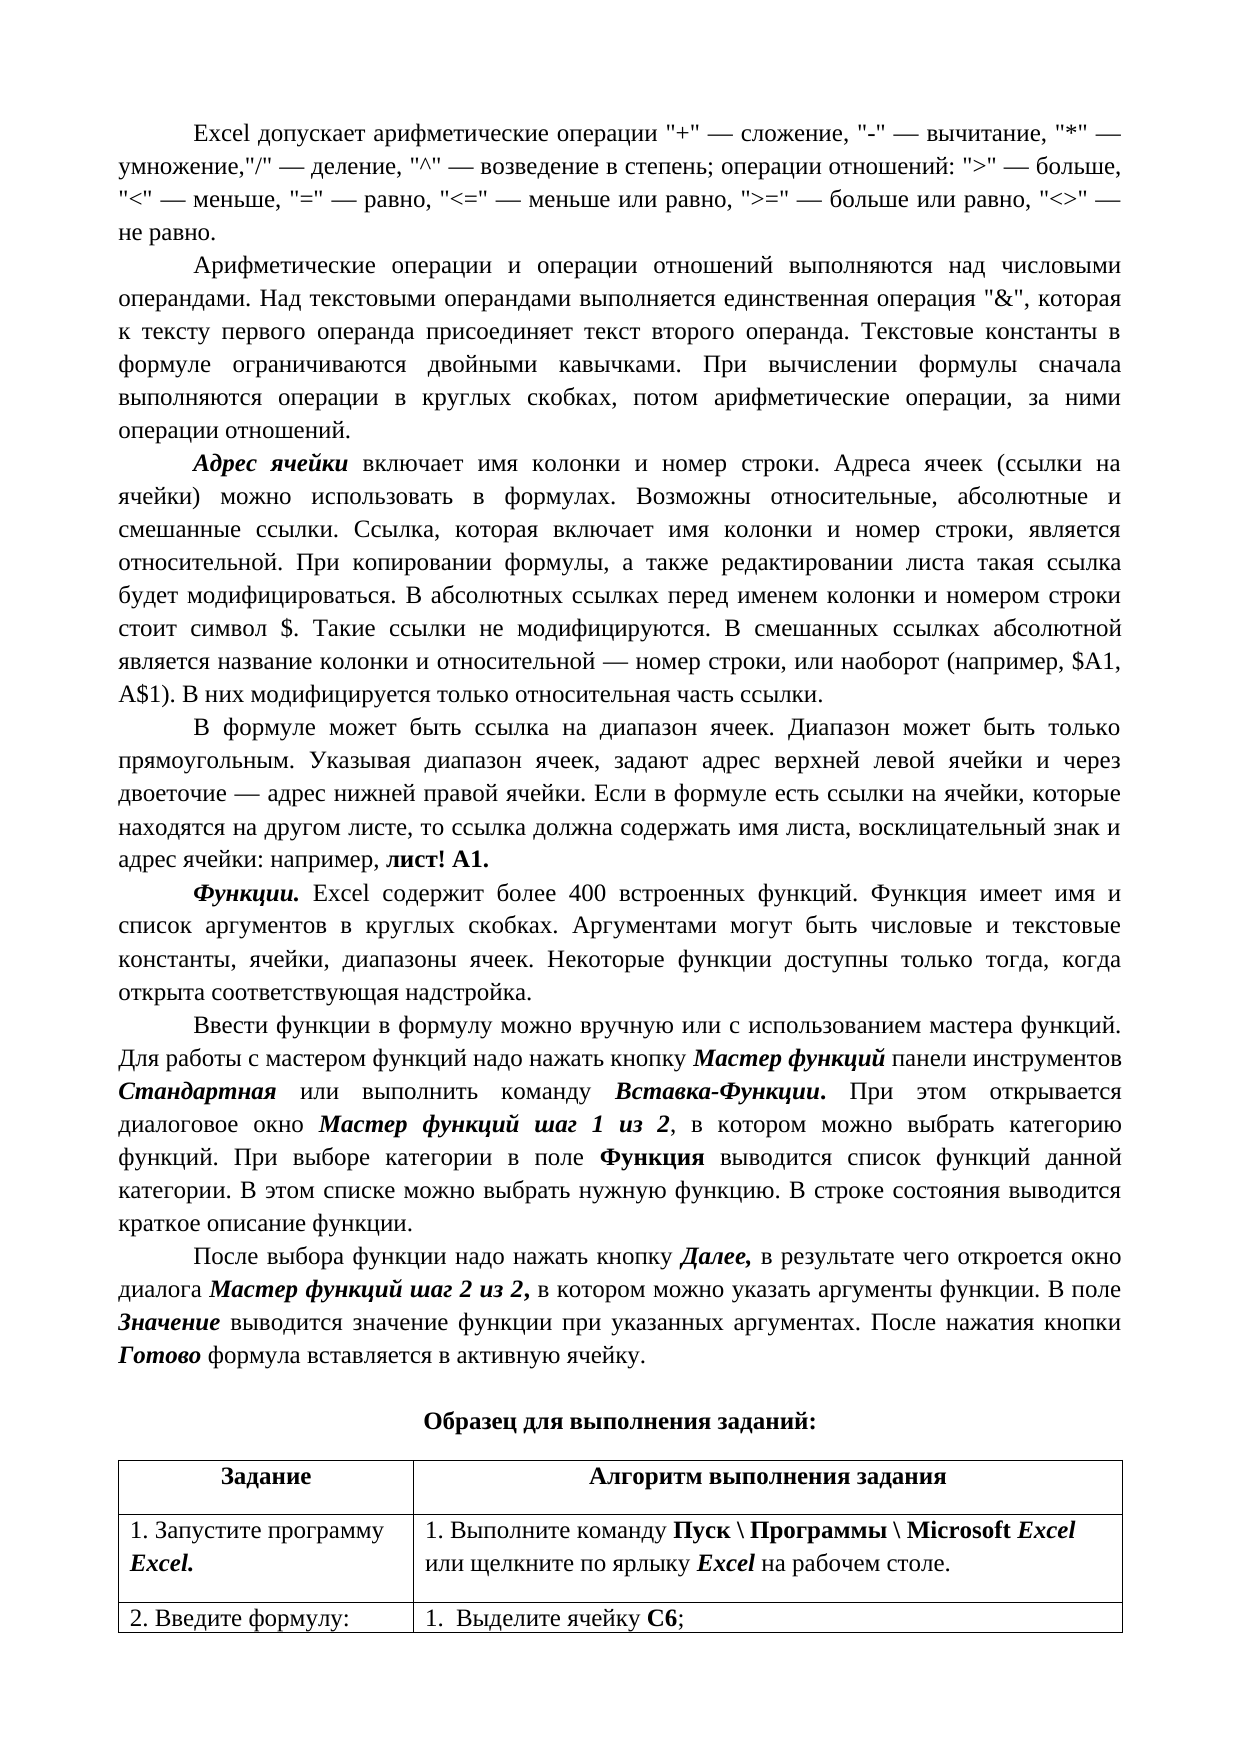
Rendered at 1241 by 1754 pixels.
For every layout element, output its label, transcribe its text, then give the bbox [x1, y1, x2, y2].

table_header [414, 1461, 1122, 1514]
text Адрес ячейки включает имя колонки и номер строки. Адреса ячеек (ссылки на ячейки) можно использовать в формулах. Возможны относительные, абсолютные и смешанные ссылки. Ссылка, которая включает имя колонки и номер строки, является относительной. При копировании формулы, а также редактировании листа такая ссылка будет модифицироваться. В абсолютных ссылках перед именем колонки и номером строки стоит символ $. Такие ссылки не модифицируются. В смешанных ссылках абсолютной является название колонки и относительной — номер строки, или наоборот (например, $А1, А$1). В них модифицируется только относительная часть ссылки. [118, 448, 1122, 708]
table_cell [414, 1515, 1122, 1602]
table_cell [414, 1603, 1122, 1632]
text Excel допускает арифметические операции "+" — сложение, "-" — вычитание, "*" — умножение,"/" — деление, "^" — возведение в степень; операции отношений: ">" — больше, "<" — меньше, "=" — равно, "<=" — меньше или равно, ">=" — больше или равно, "<>" — не равно. [118, 118, 1122, 246]
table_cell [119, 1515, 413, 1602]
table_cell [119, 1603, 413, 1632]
text Функции. Excel содержит более 400 встроенных функций. Функция имеет имя и список аргументов в круглых скобках. Аргументами могут быть числовые и текстовые константы, ячейки, диапазоны ячеек. Некоторые функции доступны только тогда, когда открыта соответствующая надстройка. [118, 878, 1122, 1005]
text Ввести функции в формулу можно вручную или с использованием мастера функций. Для работы с мастером функций надо нажать кнопку Мастер функций панели инструментов Стандартная или выполнить команду Вставка-Функции. При этом открывается диалоговое окно Мастер функций шаг 1 из 2, в котором можно выбрать категорию функций. При выборе категории в поле Функция выводится список функций данной категории. В этом списке можно выбрать нужную функцию. В строке состояния выводится краткое описание функции. [118, 1010, 1122, 1237]
text Арифметические операции и операции отношений выполняются над числовыми операндами. Над текстовыми операндами выполняется единственная операция "&", которая к тексту первого операнда присоединяет текст второго операнда. Текстовые константы в формуле ограничиваются двойными кавычками. При вычислении формулы сначала выполняются операции в круглых скобках, потом арифметические операции, за ними операции отношений. [118, 250, 1122, 444]
text Образец для выполнения заданий: [118, 1406, 1122, 1435]
text После выбора функции надо нажать кнопку Далее, в результате чего откроется окно диалога Мастер функций шаг 2 из 2, в котором можно указать аргументы функции. В поле Значение выводится значение функции при указанных аргументах. После нажатия кнопки Готово формула вставляется в активную ячейку. [118, 1241, 1122, 1369]
text В формуле может быть ссылка на диапазон ячеек. Диапазон может быть только прямоугольным. Указывая диапазон ячеек, задают адрес верхней левой ячейки и через двоеточие — адрес нижней правой ячейки. Если в формуле есть ссылки на ячейки, которые находятся на другом листе, то ссылка должна содержать имя листа, восклицательный знак и адрес ячейки: например, лист! А1. [118, 712, 1122, 873]
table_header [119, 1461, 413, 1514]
